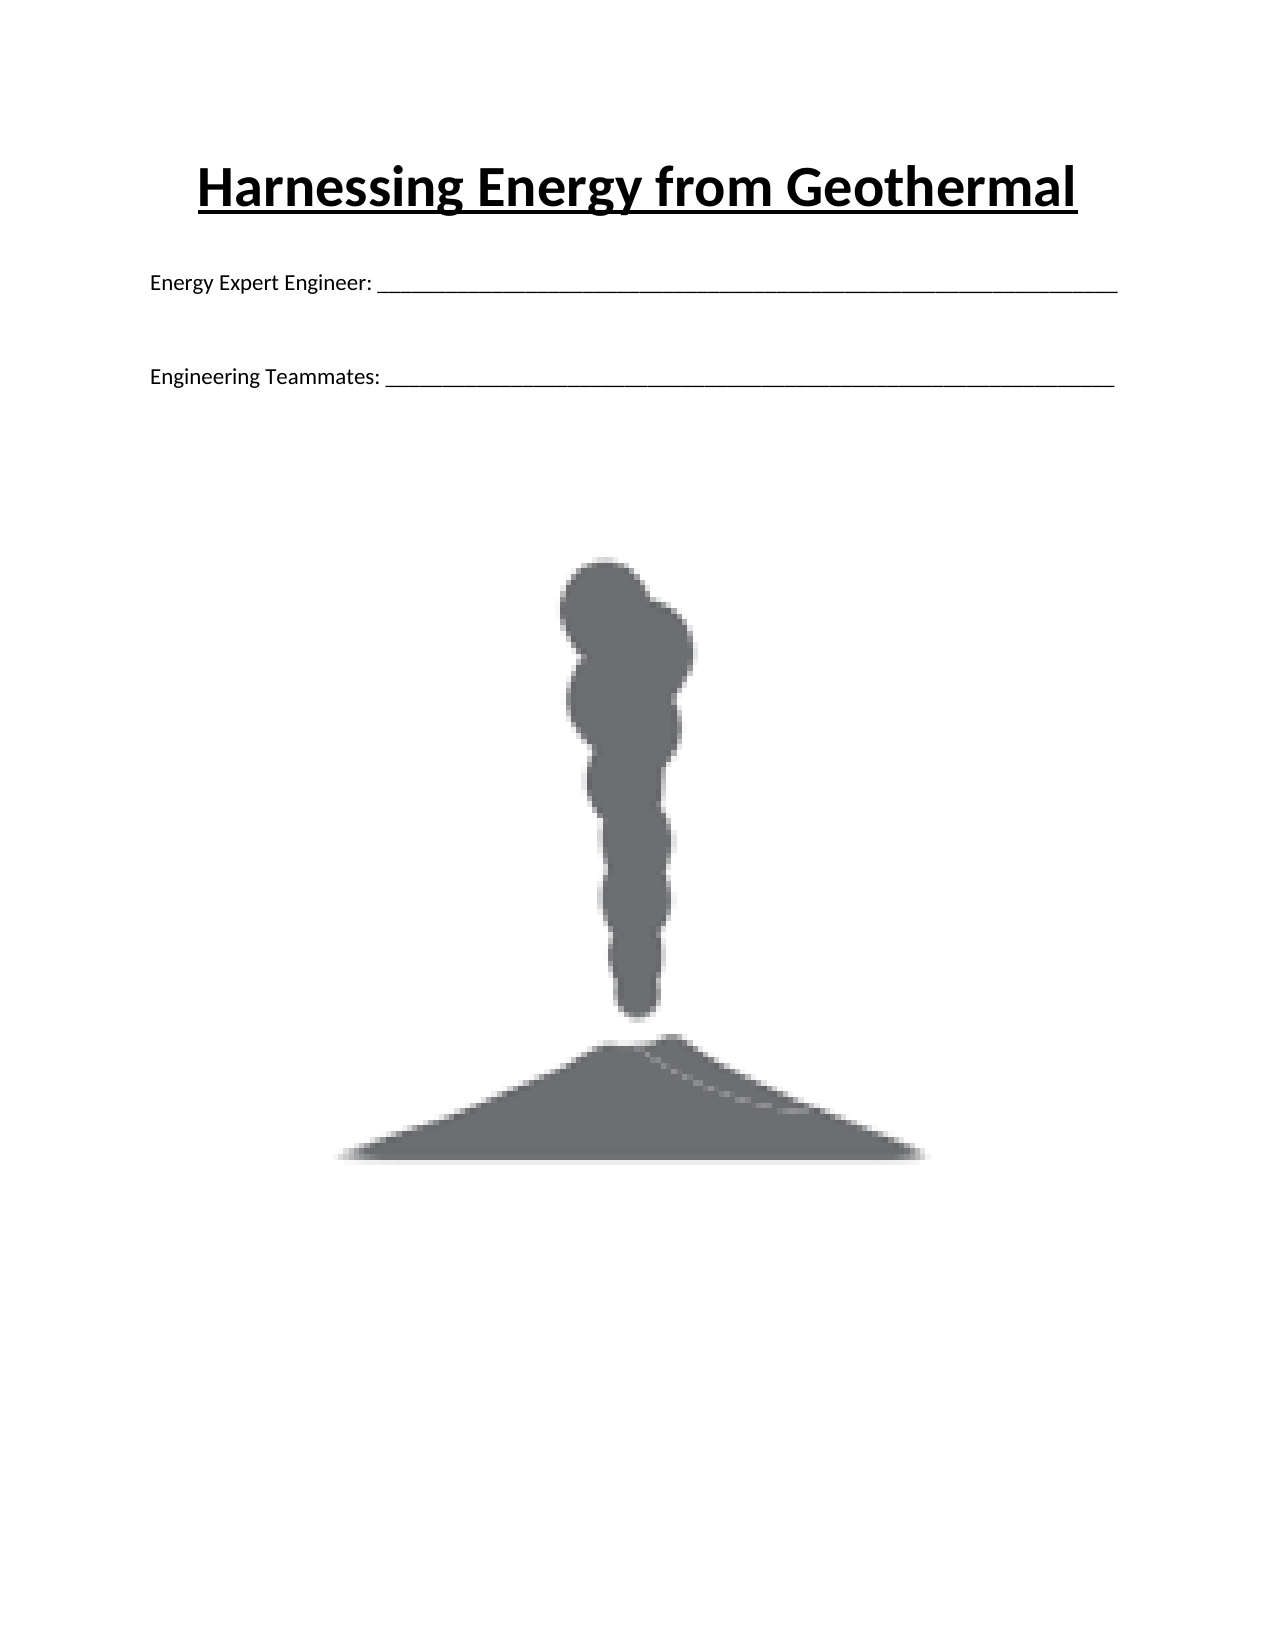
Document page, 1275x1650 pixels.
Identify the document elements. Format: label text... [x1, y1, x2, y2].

title Harnessing Energy from Geothermal [150, 150, 1125, 221]
text Engineering Teammates: ________________________________________________________________ [150, 362, 1125, 390]
picture [275, 455, 1000, 1234]
text Energy Expert Engineer: _________________________________________________________________ [150, 268, 1125, 296]
